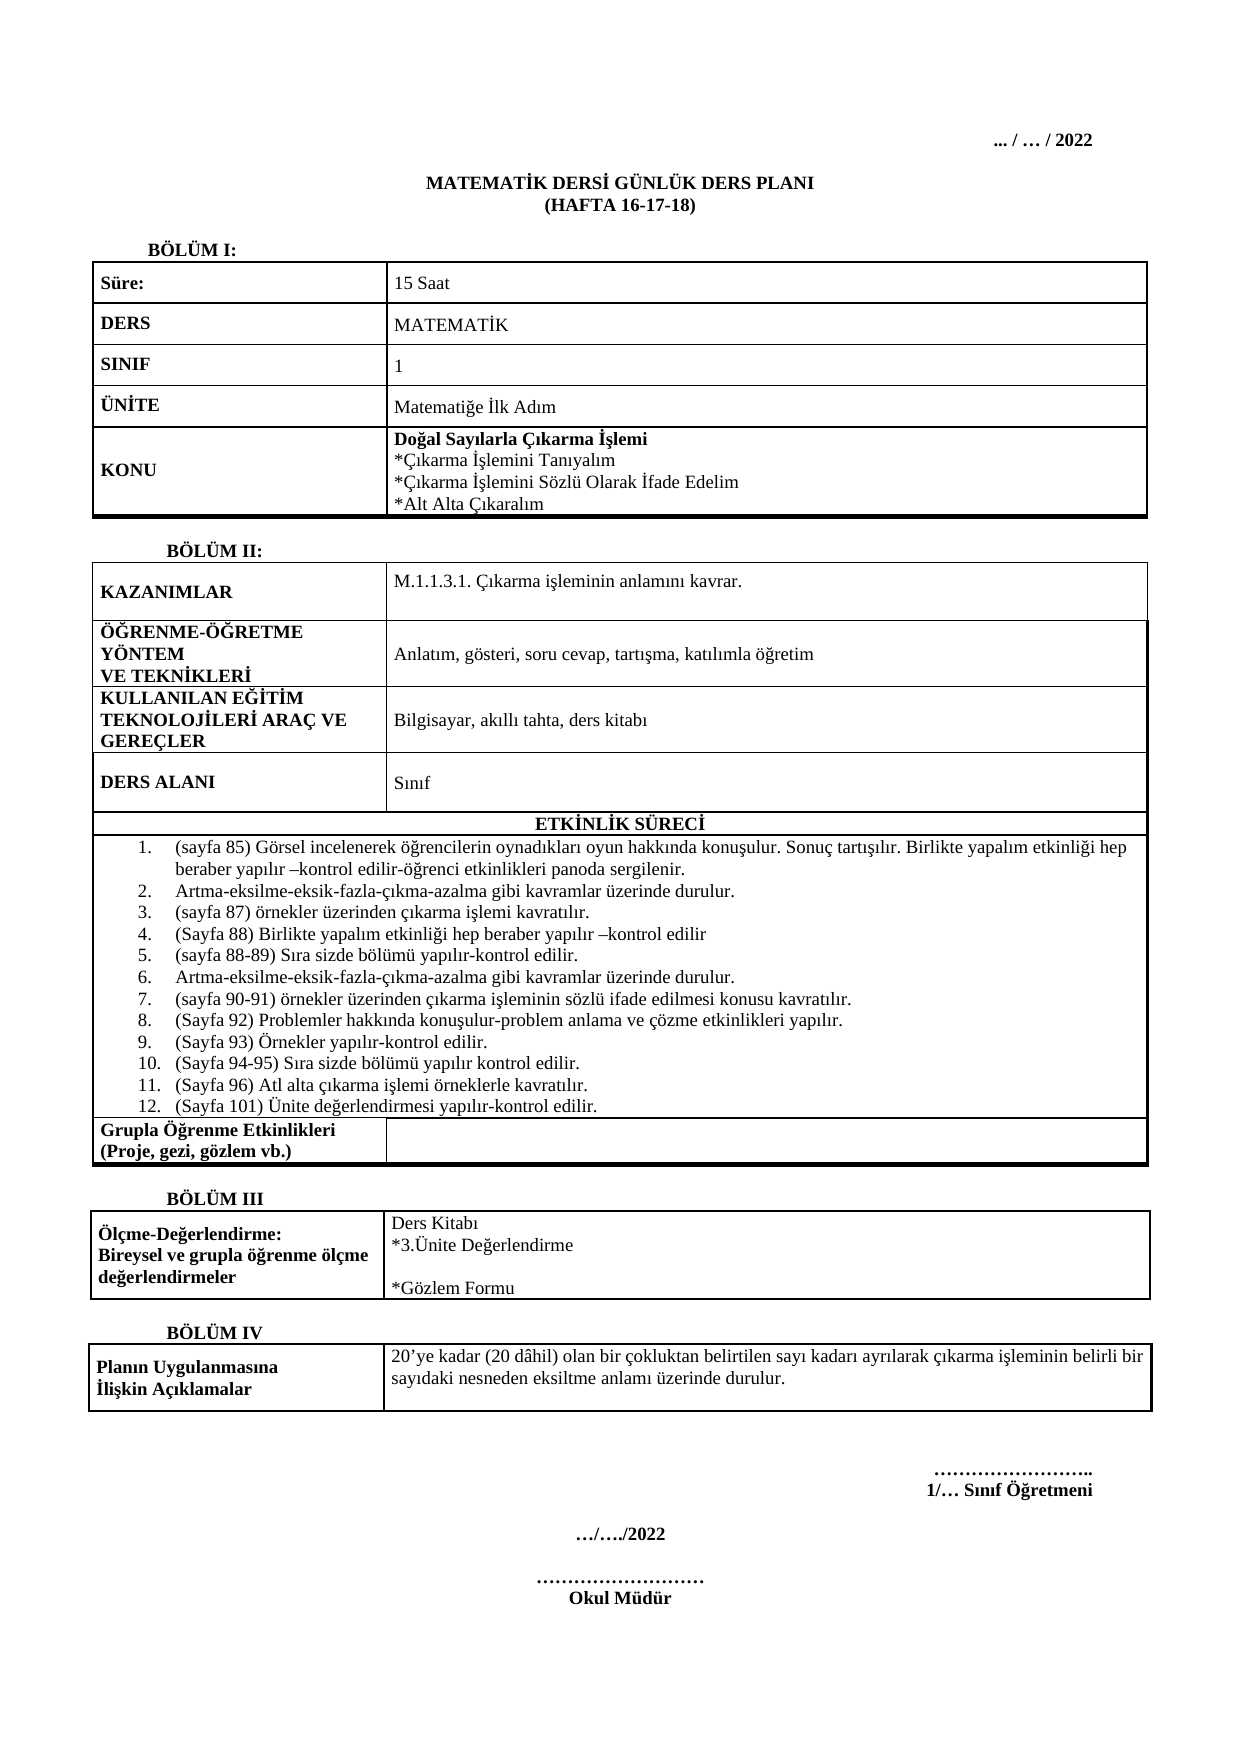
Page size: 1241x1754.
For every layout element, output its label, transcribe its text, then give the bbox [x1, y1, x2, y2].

text …………………….. [148, 1458, 1093, 1479]
table_header 20’ye kadar (20 dâhil) olan bir çokluktan belirtilen sayı kadarı ayrılarak çıkarma işleminin belirli bir sayıdaki nesneden eksiltme anlamı üzerinde durulur. [385, 1345, 1150, 1410]
text 1/… Sınıf Öğretmeni [148, 1479, 1093, 1501]
table_header Planın Uygulanmasına İlişkin Açıklamalar [90, 1345, 383, 1410]
table_header Ölçme-Değerlendirme: Bireysel ve grupla öğrenme ölçme değerlendirmeler [92, 1212, 383, 1298]
table_cell Doğal Sayılarla Çıkarma İşlemi *Çıkarma İşlemini Tanıyalım *Çıkarma İşlemini Sözlü Olarak İfade Edelim *Alt Alta Çıkaralım [388, 428, 1146, 514]
table_cell DERS [94, 304, 386, 343]
table_cell ÖĞRENME-ÖĞRETME YÖNTEM VE TEKNİKLERİ [93, 621, 386, 686]
table_header 15 Saat [388, 263, 1146, 302]
subtitle BÖLÜM IV [148, 1322, 1093, 1343]
table_header M.1.1.3.1. Çıkarma işleminin anlamını kavrar. [387, 563, 1147, 620]
text …/…./2022 [148, 1522, 1093, 1544]
table_cell Sınıf [387, 753, 1146, 811]
table_cell (sayfa 85) Görsel incelenerek öğrencilerin oynadıkları oyun hakkında konuşulur. Sonuç tartışılır. Birlikte yapalım etkinliği hep beraber yapılır –kontrol edilir-öğrenci etkinlikleri panoda sergilenir. Artma-eksilme-eksik-fazla-çıkma-azalma gibi kavramlar üzerinde durulur. (sayfa 87) örnekler üzerinden çıkarma işlemi kavratılır. (Sayfa 88) Birlikte yapalım etkinliği hep beraber yapılır –kontrol edilir (sayfa 88-89) Sıra sizde bölümü yapılır-kontrol edilir. Artma-eksilme-eksik-fazla-çıkma-azalma gibi kavramlar üzerinde durulur. (sayfa 90-91) örnekler üzerinden çıkarma işleminin sözlü ifade edilmesi konusu kavratılır. (Sayfa 92) Problemler hakkında konuşulur-problem anlama ve çözme etkinlikleri yapılır. (Sayfa 93) Örnekler yapılır-kontrol edilir. (Sayfa 94-95) Sıra sizde bölümü yapılır kontrol edilir. (Sayfa 96) Atl alta çıkarma işlemi örneklerle kavratılır. (Sayfa 101) Ünite değerlendirmesi yapılır-kontrol edilir. [94, 836, 1146, 1117]
table_cell KONU [94, 428, 386, 514]
table_cell ETKİNLİK SÜRECİ [94, 813, 1146, 834]
table_cell KULLANILAN EĞİTİM TEKNOLOJİLERİ ARAÇ VE GEREÇLER [93, 687, 386, 752]
table_header KAZANIMLAR [93, 563, 386, 620]
text MATEMATİK DERSİ GÜNLÜK DERS PLANI [148, 172, 1093, 193]
subtitle BÖLÜM III [148, 1188, 1093, 1210]
text ... / … / 2022 [148, 129, 1093, 150]
table_cell MATEMATİK [388, 304, 1146, 343]
table_cell Anlatım, gösteri, soru cevap, tartışma, katılımla öğretim [387, 621, 1146, 686]
table_header Ders Kitabı *3.Ünite Değerlendirme *Gözlem Formu [385, 1212, 1149, 1298]
text BÖLÜM I: [148, 239, 1093, 261]
text ……………………… [148, 1566, 1093, 1587]
table_header Süre: [94, 263, 386, 302]
table_cell SINIF [94, 345, 386, 385]
table_cell [387, 1119, 1146, 1162]
text (HAFTA 16-17-18) [148, 193, 1093, 215]
table_cell Grupla Öğrenme Etkinlikleri (Proje, gezi, gözlem vb.) [94, 1118, 386, 1162]
text Okul Müdür [148, 1587, 1093, 1609]
table_cell ÜNİTE [94, 386, 386, 426]
text BÖLÜM II: [148, 540, 1093, 562]
table_cell Matematiğe İlk Adım [388, 386, 1146, 426]
table_cell DERS ALANI [94, 753, 386, 811]
table_cell 1 [388, 345, 1146, 385]
table_cell Bilgisayar, akıllı tahta, ders kitabı [387, 687, 1146, 752]
